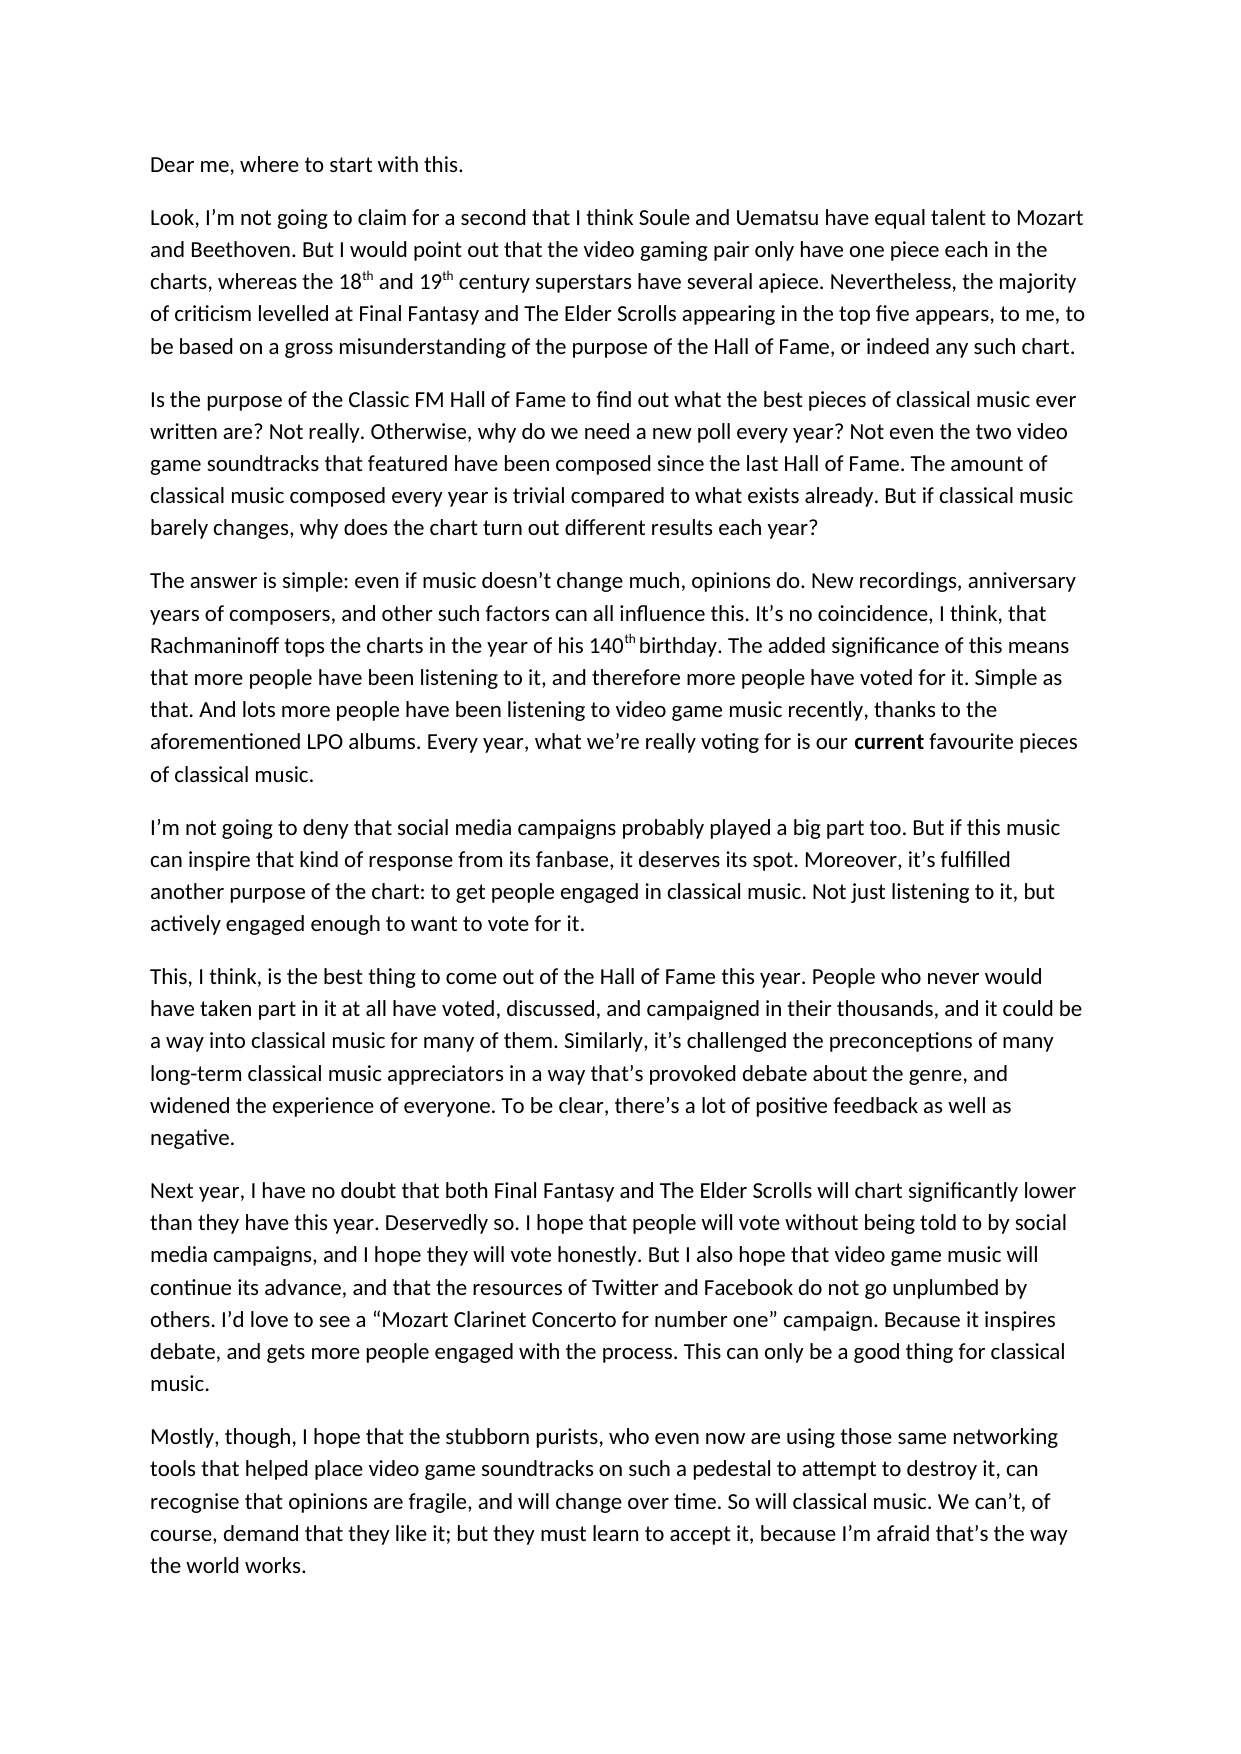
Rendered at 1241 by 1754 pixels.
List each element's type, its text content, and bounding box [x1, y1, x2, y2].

text Look, I’m not going to claim for a second that I think Soule and Uematsu have equal talent to Mozart and Beethoven. But I would point out that the video gaming pair only have one piece each in the charts, whereas the 18th and 19th century superstars have several apiece. Nevertheless, the majority of criticism levelled at Final Fantasy and The Elder Scrolls appearing in the top five appears, to me, to be based on a gross misunderstanding of the purpose of the Hall of Fame, or indeed any such chart. [150, 203, 1090, 360]
text This, I think, is the best thing to come out of the Hall of Fame this year. People who never would have taken part in it at all have voted, discussed, and campaigned in their thousands, and it could be a way into classical music for many of them. Similarly, it’s challenged the preconceptions of many long-term classical music appreciators in a way that’s provoked debate about the genre, and widened the experience of everyone. To be clear, there’s a lot of positive feedback as well as negative. [150, 962, 1090, 1151]
text Next year, I have no doubt that both Final Fantasy and The Elder Scrolls will chart significantly lower than they have this year. Deservedly so. I hope that people will vote without being told to by social media campaigns, and I hope they will vote honestly. But I also hope that video game music will continue its advance, and that the resources of Twitter and Facebook do not go unplumbed by others. I’d love to see a “Mozart Clarinet Concerto for number one” campaign. Because it inspires debate, and gets more people engaged with the process. This can only be a good thing for classical music. [150, 1176, 1090, 1397]
text The answer is simple: even if music doesn’t change much, opinions do. New recordings, anniversary years of composers, and other such factors can all influence this. It’s no coincidence, I think, that Rachmaninoff tops the charts in the year of his 140th birthday. The added significance of this means that more people have been listening to it, and therefore more people have voted for it. Simple as that. And lots more people have been listening to video game music recently, thanks to the aforementioned LPO albums. Every year, what we’re really voting for is our current favourite pieces of classical music. [150, 567, 1090, 788]
text Mostly, though, I hope that the stubborn purists, who even now are using those same networking tools that helped place video game soundtracks on such a pedestal to attempt to destroy it, can recognise that opinions are fragile, and will change over time. So will classical music. We can’t, of course, demand that they like it; but they must learn to accept it, because I’m afraid that’s the way the world works. [150, 1422, 1090, 1579]
text I’m not going to deny that social media campaigns probably played a big part too. But if this music can inspire that kind of response from its fanbase, it deserves its spot. Moreover, it’s fulfilled another purpose of the chart: to get people engaged in classical music. Not just listening to it, but actively engaged enough to want to vote for it. [150, 813, 1090, 937]
text Dear me, where to start with this. [150, 150, 1090, 178]
text Is the purpose of the Classic FM Hall of Fame to find out what the best pieces of classical music ever written are? Not really. Otherwise, why do we need a new poll every year? Not even the two video game soundtracks that featured have been composed since the last Hall of Fame. The amount of classical music composed every year is trivial compared to what exists already. But if classical music barely changes, why does the chart turn out different results each year? [150, 385, 1090, 542]
